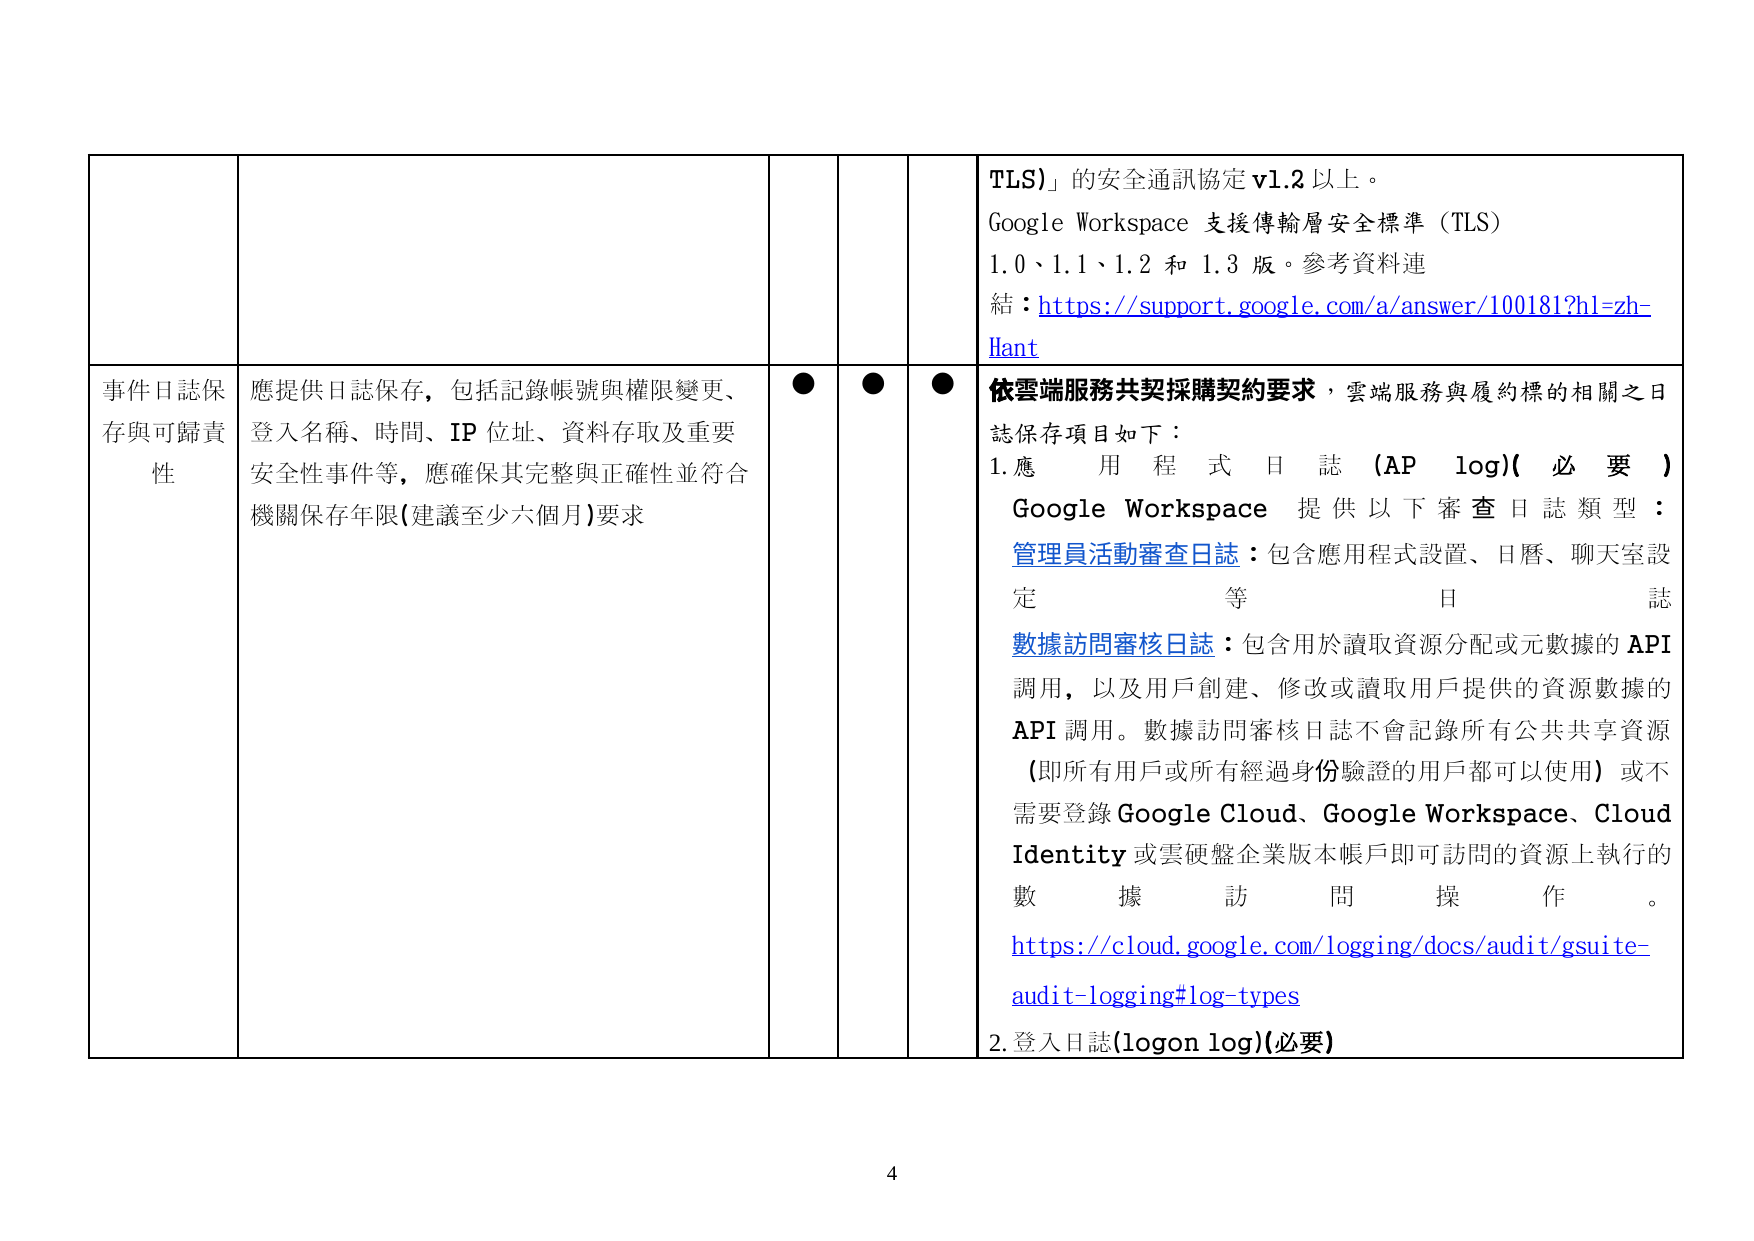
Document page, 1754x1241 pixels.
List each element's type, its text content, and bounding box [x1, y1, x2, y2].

table_cell [239, 156, 768, 364]
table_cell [979, 366, 1682, 1057]
table_cell [90, 366, 237, 1057]
table_cell [90, 156, 237, 364]
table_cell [979, 156, 1682, 364]
table_cell [239, 366, 768, 1057]
table_cell ● [770, 366, 837, 1057]
table_cell ● [770, 156, 837, 364]
table_cell ● [839, 366, 907, 1057]
table_cell ● [839, 156, 907, 364]
table_cell ● [909, 156, 976, 364]
table_cell ● [909, 366, 976, 1057]
